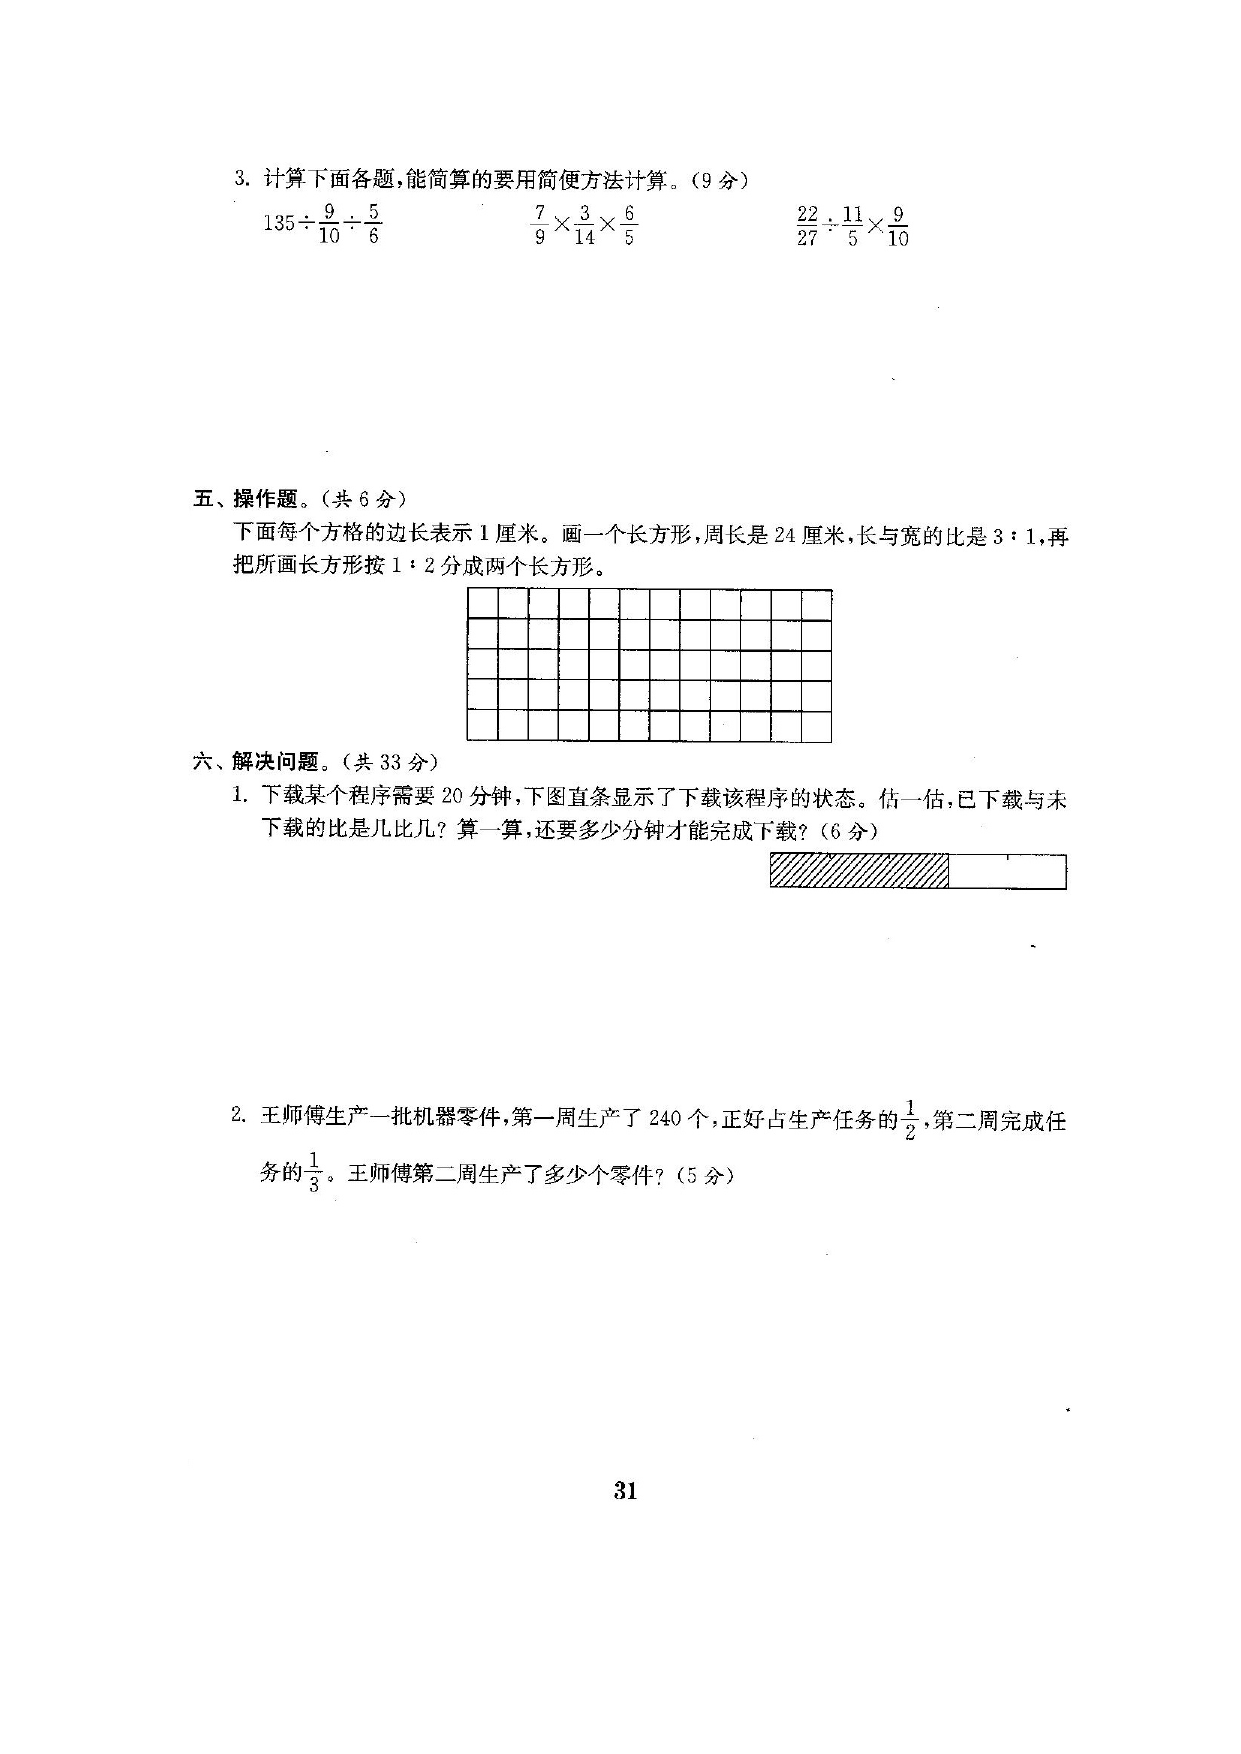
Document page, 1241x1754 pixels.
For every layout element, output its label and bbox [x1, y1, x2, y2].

picture [187, 162, 1072, 1505]
